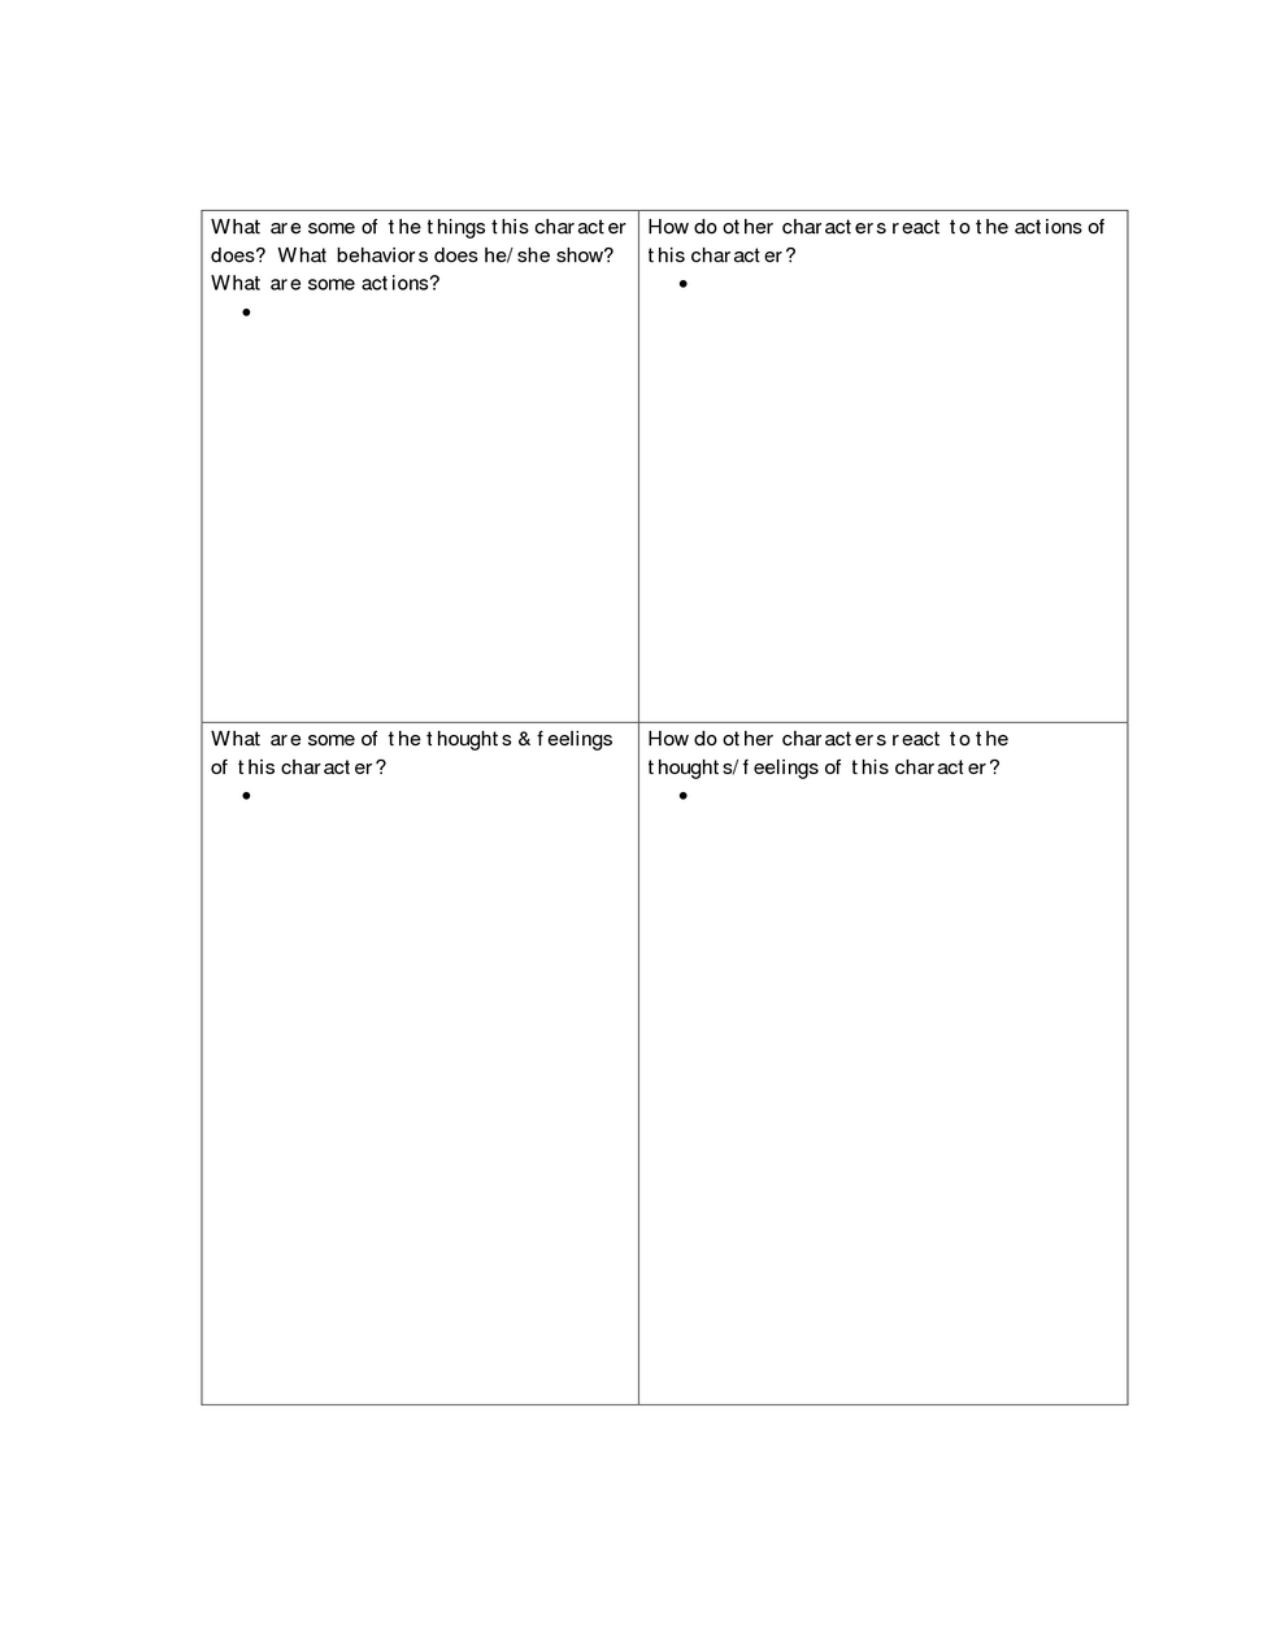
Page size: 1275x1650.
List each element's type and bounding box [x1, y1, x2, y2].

picture [150, 150, 1189, 1494]
